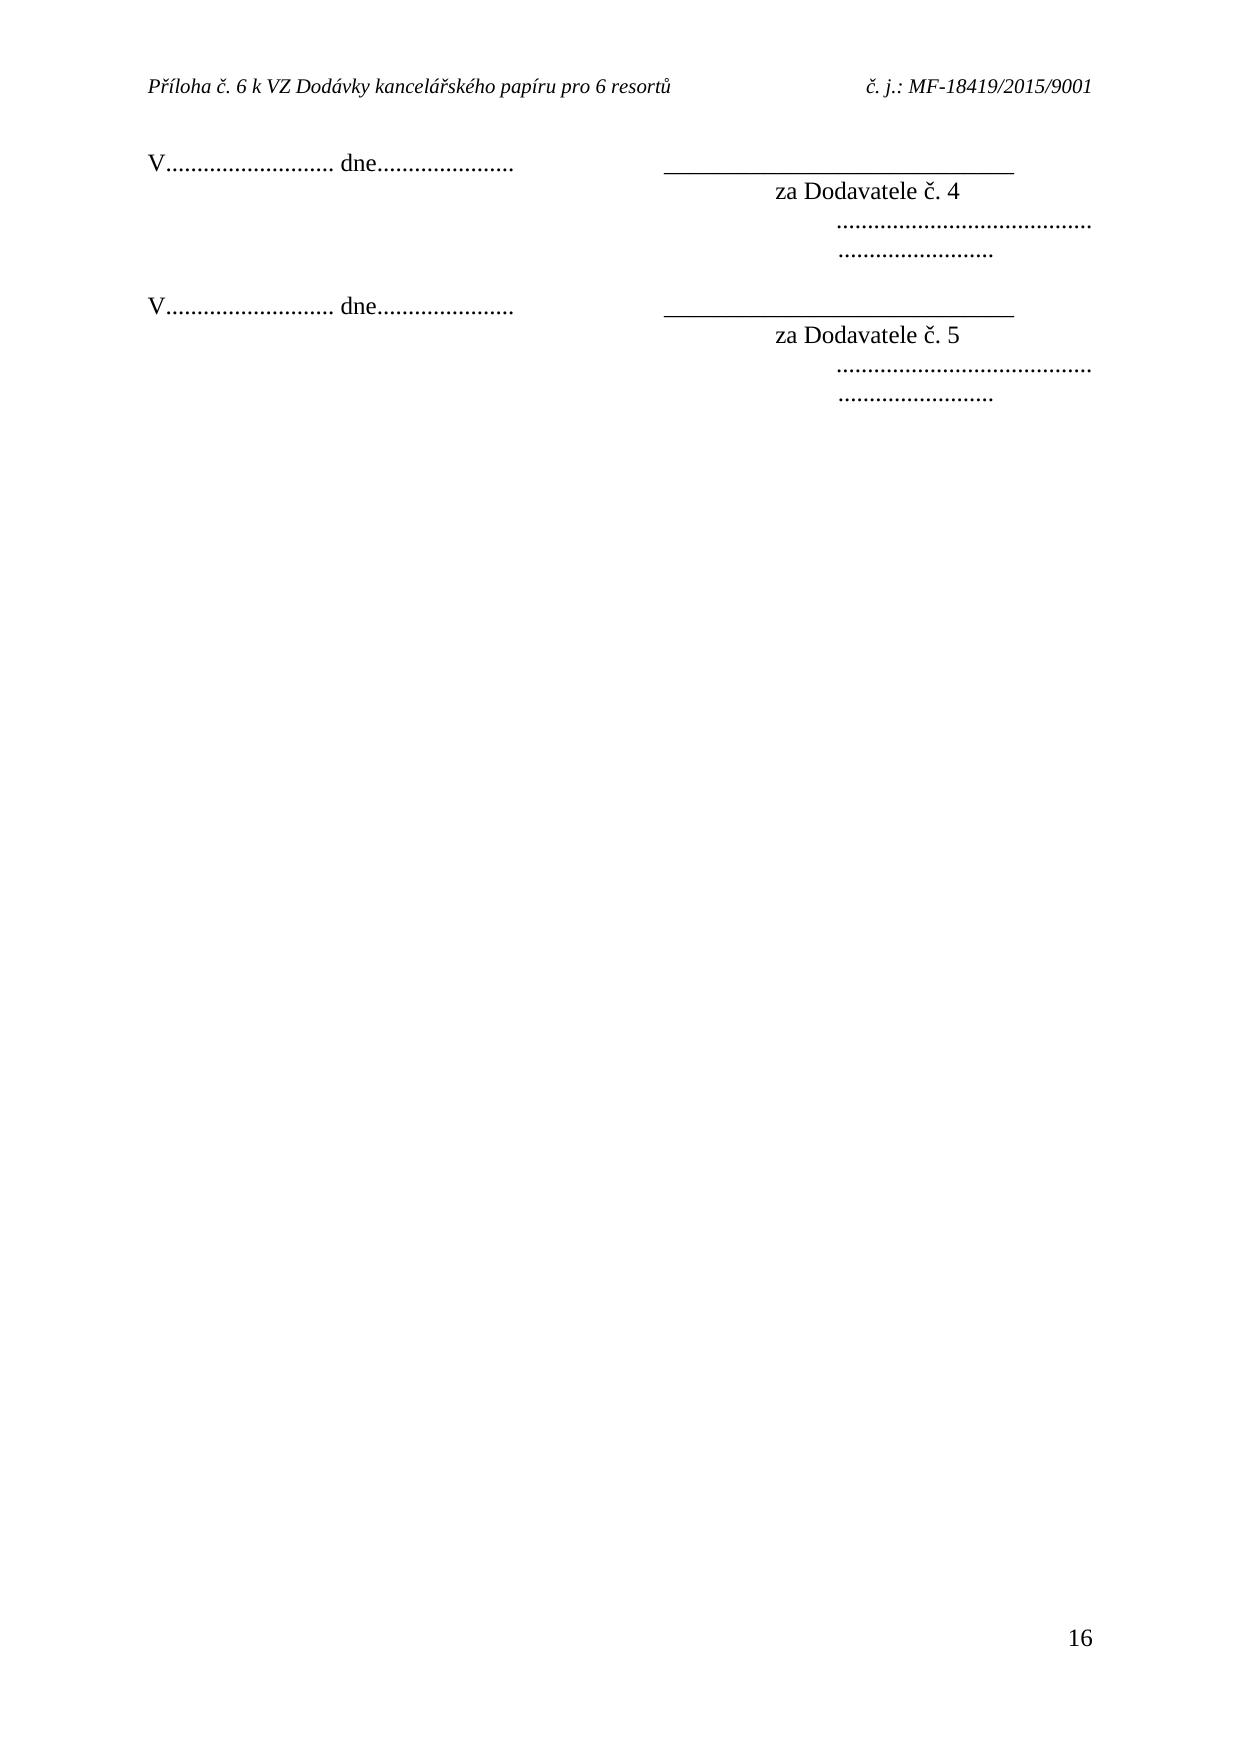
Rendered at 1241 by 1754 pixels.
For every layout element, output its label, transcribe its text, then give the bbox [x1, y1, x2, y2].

text V........................... dne...................... ____________________________ za Dodavatele č. 4 ......................................... ......................... [147, 148, 1093, 263]
text V........................... dne...................... ____________________________ za Dodavatele č. 5 ......................................... ......................... [147, 291, 1093, 406]
